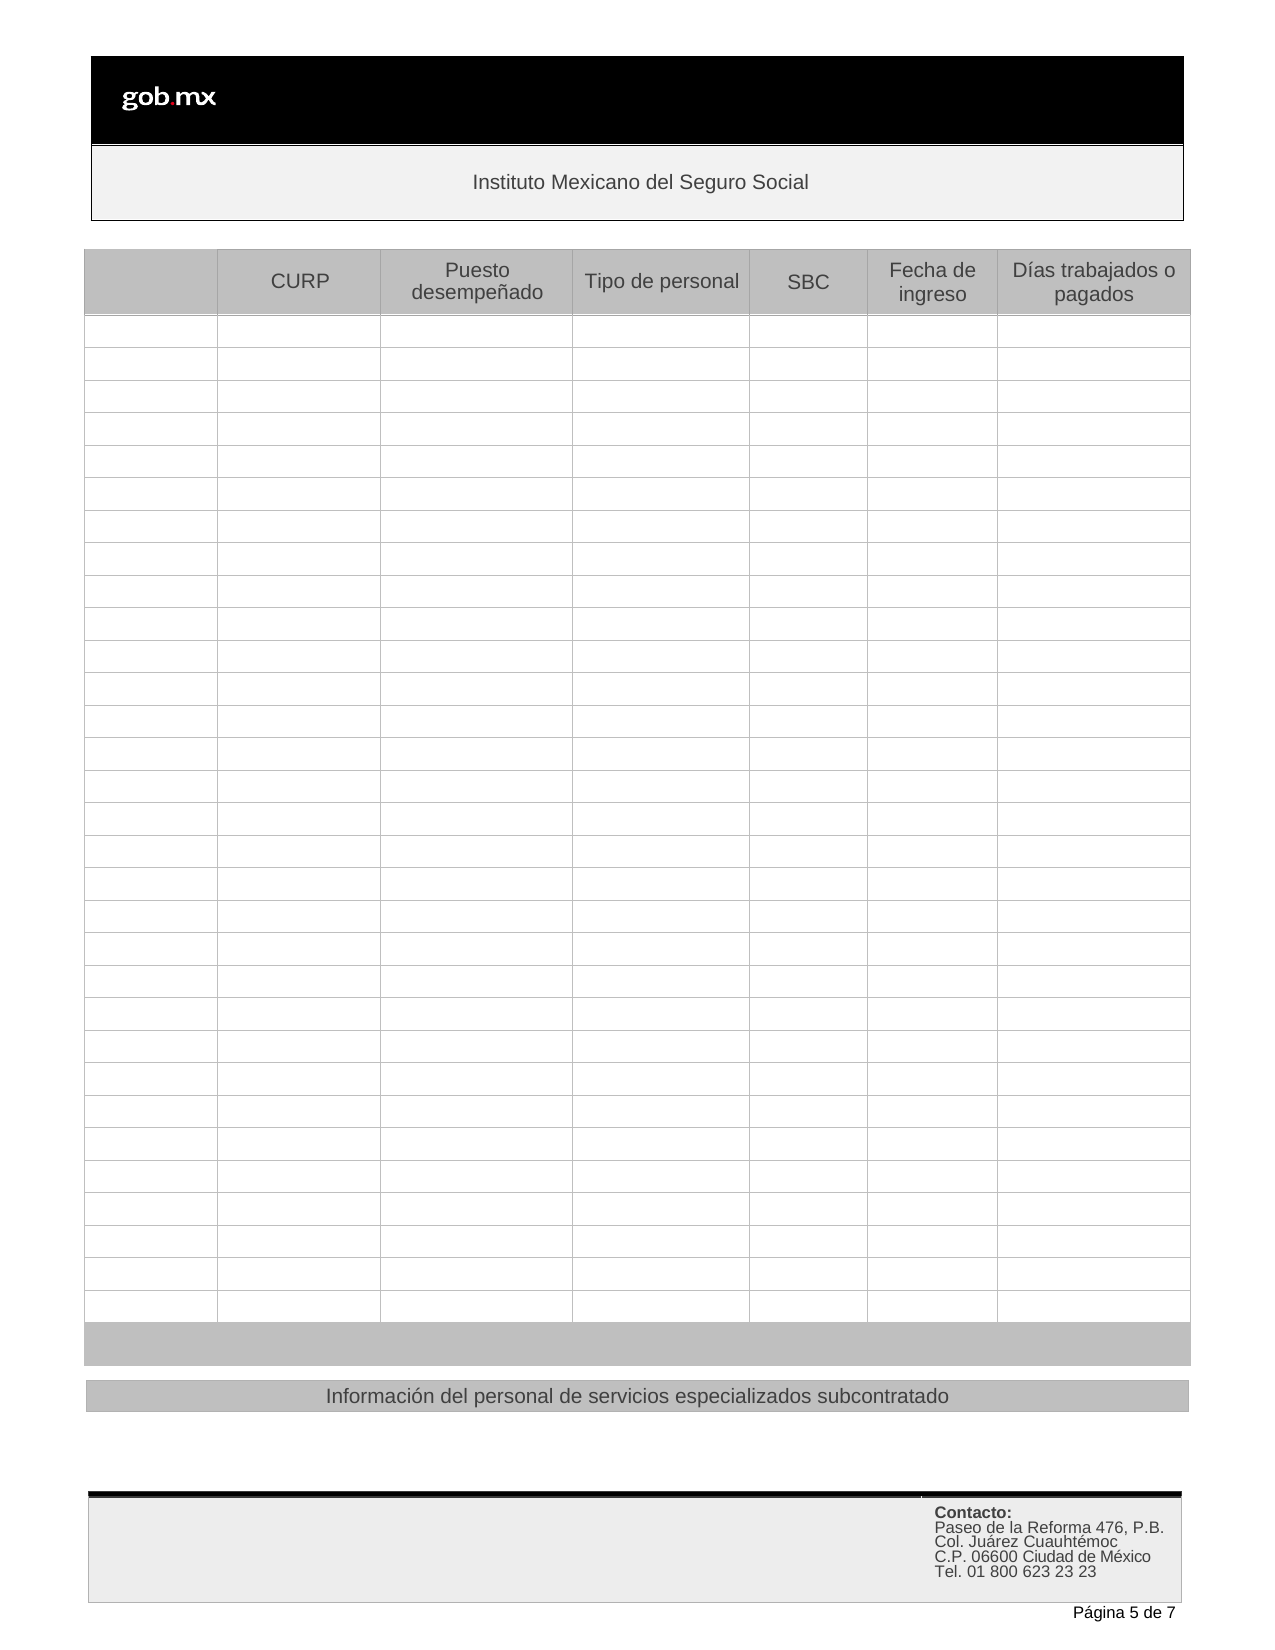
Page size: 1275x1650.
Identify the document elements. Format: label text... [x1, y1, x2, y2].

table_cell [218, 413, 380, 444]
table_cell [573, 868, 749, 899]
table_cell [750, 1161, 867, 1192]
table_cell [573, 1063, 749, 1094]
table_cell [85, 478, 217, 509]
table_cell [381, 478, 572, 509]
table_cell [998, 738, 1190, 769]
table_cell [573, 673, 749, 704]
table_cell [381, 1031, 572, 1062]
table_cell [85, 673, 217, 704]
table_cell [573, 706, 749, 737]
table_cell [868, 1291, 997, 1322]
table_cell [381, 1291, 572, 1322]
table_cell [750, 1258, 867, 1289]
table_cell [573, 1161, 749, 1192]
table_cell [868, 608, 997, 639]
table_cell [998, 381, 1190, 412]
table_cell [868, 966, 997, 997]
table_cell [750, 1291, 867, 1322]
table_cell [218, 998, 380, 1029]
table_cell [868, 543, 997, 574]
table_cell [750, 1323, 867, 1365]
table_cell [998, 1291, 1190, 1322]
table_cell [750, 1128, 867, 1159]
table_cell [218, 1291, 380, 1322]
table_cell [218, 1128, 380, 1159]
table_cell [750, 348, 867, 379]
table_cell [218, 836, 380, 867]
table_cell [998, 446, 1190, 477]
table_cell [381, 381, 572, 412]
table_cell [868, 641, 997, 672]
table_cell [998, 478, 1190, 509]
table_cell [750, 933, 867, 964]
table_cell [85, 1161, 217, 1192]
table_cell [573, 771, 749, 802]
table_cell [998, 1161, 1190, 1192]
table_cell [998, 771, 1190, 802]
table_cell [573, 738, 749, 769]
table_cell [573, 1031, 749, 1062]
table_cell [381, 446, 572, 477]
table_cell [750, 446, 867, 477]
table_cell [998, 641, 1190, 672]
table_cell [573, 608, 749, 639]
table_cell [750, 1063, 867, 1094]
table_cell [85, 446, 217, 477]
table_cell [868, 316, 997, 347]
table_cell [381, 836, 572, 867]
table_cell [573, 933, 749, 964]
table_cell [381, 1063, 572, 1094]
table_cell [381, 901, 572, 932]
table_cell [218, 901, 380, 932]
table_cell [85, 1031, 217, 1062]
table_cell [85, 641, 217, 672]
table_cell [750, 1031, 867, 1062]
table_cell [85, 381, 217, 412]
table_cell [573, 543, 749, 574]
table_cell [998, 901, 1190, 932]
table_cell [750, 413, 867, 444]
table_cell [218, 738, 380, 769]
table_cell [573, 803, 749, 834]
table_cell [85, 1096, 217, 1127]
table_cell [218, 511, 380, 542]
table_cell [85, 1226, 217, 1257]
table_cell [573, 1096, 749, 1127]
table_cell [381, 933, 572, 964]
table_cell [998, 511, 1190, 542]
table_cell [381, 1193, 572, 1224]
table_cell [381, 673, 572, 704]
table_cell [868, 1063, 997, 1094]
table_cell [573, 413, 749, 444]
table_cell [868, 1323, 997, 1365]
table_cell [85, 1323, 217, 1365]
table_cell [85, 543, 217, 574]
table_cell [85, 868, 217, 899]
table_cell [573, 1193, 749, 1224]
table_cell [381, 706, 572, 737]
table_cell [868, 738, 997, 769]
table_cell [750, 803, 867, 834]
table_cell [218, 641, 380, 672]
table_cell [998, 1323, 1190, 1365]
table_cell [750, 1096, 867, 1127]
table_cell [218, 1193, 380, 1224]
table_cell [218, 348, 380, 379]
table_cell [750, 316, 867, 347]
table_cell [868, 803, 997, 834]
table_cell [218, 1031, 380, 1062]
table_cell [218, 478, 380, 509]
table_cell [868, 901, 997, 932]
table_cell [381, 576, 572, 607]
table_cell [218, 1096, 380, 1127]
table_cell [868, 1096, 997, 1127]
table_cell [218, 1161, 380, 1192]
table_cell [573, 641, 749, 672]
table_cell Días trabajados o pagados [998, 250, 1190, 314]
table_cell [868, 1258, 997, 1289]
table_cell [573, 381, 749, 412]
table_cell [750, 543, 867, 574]
table_cell [85, 998, 217, 1029]
table_cell Tipo de personal [573, 250, 749, 314]
table_cell [381, 348, 572, 379]
table_cell [218, 446, 380, 477]
table_cell [750, 511, 867, 542]
table_cell [381, 803, 572, 834]
table_cell [85, 803, 217, 834]
table_cell [998, 836, 1190, 867]
table_cell [868, 1161, 997, 1192]
table_cell [85, 576, 217, 607]
table_cell [573, 446, 749, 477]
table_cell [750, 1226, 867, 1257]
table_cell [218, 381, 380, 412]
table_cell [998, 543, 1190, 574]
table_cell [998, 1031, 1190, 1062]
table_cell [868, 478, 997, 509]
table_cell [218, 1226, 380, 1257]
table_cell [868, 706, 997, 737]
table_cell [85, 738, 217, 769]
table_cell [85, 1291, 217, 1322]
table_cell [868, 348, 997, 379]
table_cell [868, 576, 997, 607]
table_cell [85, 1258, 217, 1289]
table_cell [998, 1193, 1190, 1224]
table_cell Puesto desempeñado [381, 250, 572, 314]
table_cell [750, 868, 867, 899]
table_cell [381, 1128, 572, 1159]
table_cell Fecha de ingreso [868, 250, 997, 314]
table_cell [573, 1258, 749, 1289]
table_cell [218, 706, 380, 737]
table_cell [998, 803, 1190, 834]
table_cell [85, 316, 217, 347]
table_cell [750, 576, 867, 607]
table_cell [218, 608, 380, 639]
table_cell [998, 1096, 1190, 1127]
table_cell [85, 1193, 217, 1224]
table_cell [998, 348, 1190, 379]
table_cell [868, 771, 997, 802]
table_cell [868, 868, 997, 899]
table_cell [750, 901, 867, 932]
table_cell [573, 901, 749, 932]
table_cell [998, 1226, 1190, 1257]
table_cell CURP [218, 250, 380, 314]
table_cell [85, 511, 217, 542]
table_cell [998, 608, 1190, 639]
table_cell [381, 998, 572, 1029]
table_cell [218, 1258, 380, 1289]
table_cell [381, 1226, 572, 1257]
table_cell [573, 478, 749, 509]
table_cell [750, 1193, 867, 1224]
table_cell [868, 413, 997, 444]
table_cell [573, 1226, 749, 1257]
table_cell [573, 511, 749, 542]
table_cell [573, 998, 749, 1029]
table_cell [868, 836, 997, 867]
table_cell [998, 706, 1190, 737]
table_cell [750, 836, 867, 867]
table_cell [750, 966, 867, 997]
table_cell [218, 543, 380, 574]
table_cell [85, 901, 217, 932]
table_cell [381, 543, 572, 574]
table_cell [381, 738, 572, 769]
table_cell [998, 998, 1190, 1029]
table_cell [85, 608, 217, 639]
table_cell [85, 966, 217, 997]
table_cell [868, 1128, 997, 1159]
table_cell [218, 673, 380, 704]
table_cell [85, 706, 217, 737]
table_cell [381, 316, 572, 347]
table_cell [998, 1063, 1190, 1094]
table_cell [573, 966, 749, 997]
table_cell [218, 803, 380, 834]
table_cell SBC [750, 250, 867, 314]
table_cell [750, 706, 867, 737]
table_cell [381, 966, 572, 997]
table_cell [998, 413, 1190, 444]
table_cell [381, 1323, 572, 1365]
table_cell [85, 348, 217, 379]
table_cell [218, 771, 380, 802]
table_cell [750, 738, 867, 769]
table_cell [381, 771, 572, 802]
table_cell [573, 576, 749, 607]
table_cell [381, 1161, 572, 1192]
table_cell [750, 998, 867, 1029]
table_cell [750, 381, 867, 412]
table_cell [868, 998, 997, 1029]
table_cell [381, 608, 572, 639]
table_cell [218, 1063, 380, 1094]
table_cell [573, 1291, 749, 1322]
table_cell [998, 316, 1190, 347]
table_cell [218, 966, 380, 997]
table_cell [218, 576, 380, 607]
table_cell [218, 316, 380, 347]
table_cell [573, 836, 749, 867]
table_cell [381, 511, 572, 542]
table_cell [998, 933, 1190, 964]
table_cell [85, 771, 217, 802]
table_cell [868, 1031, 997, 1062]
table_cell [85, 933, 217, 964]
table_cell [868, 381, 997, 412]
table_cell [998, 966, 1190, 997]
table_cell [85, 1128, 217, 1159]
table_cell [868, 1193, 997, 1224]
table_cell [573, 348, 749, 379]
table_cell [218, 933, 380, 964]
table_cell [998, 576, 1190, 607]
table_cell [750, 673, 867, 704]
table_cell [218, 868, 380, 899]
table_cell [998, 673, 1190, 704]
table_cell [868, 673, 997, 704]
table_cell [750, 478, 867, 509]
table_cell [750, 641, 867, 672]
table_cell [868, 446, 997, 477]
table_cell [381, 641, 572, 672]
table_cell [573, 1323, 749, 1365]
table_cell [868, 511, 997, 542]
table_cell [998, 868, 1190, 899]
table_cell [750, 608, 867, 639]
table_cell [381, 413, 572, 444]
table_cell [750, 771, 867, 802]
table_cell [998, 1258, 1190, 1289]
table_cell [868, 1226, 997, 1257]
table_cell [85, 836, 217, 867]
table_cell [998, 1128, 1190, 1159]
table_header Información del personal de servicios especializados subcontratado [87, 1381, 1188, 1411]
table_cell [85, 413, 217, 444]
table_cell [573, 316, 749, 347]
table_cell [381, 1258, 572, 1289]
table_cell [218, 1323, 380, 1365]
table_cell [381, 1096, 572, 1127]
table_cell [573, 1128, 749, 1159]
table_cell [85, 1063, 217, 1094]
table_cell [381, 868, 572, 899]
table_cell [868, 933, 997, 964]
